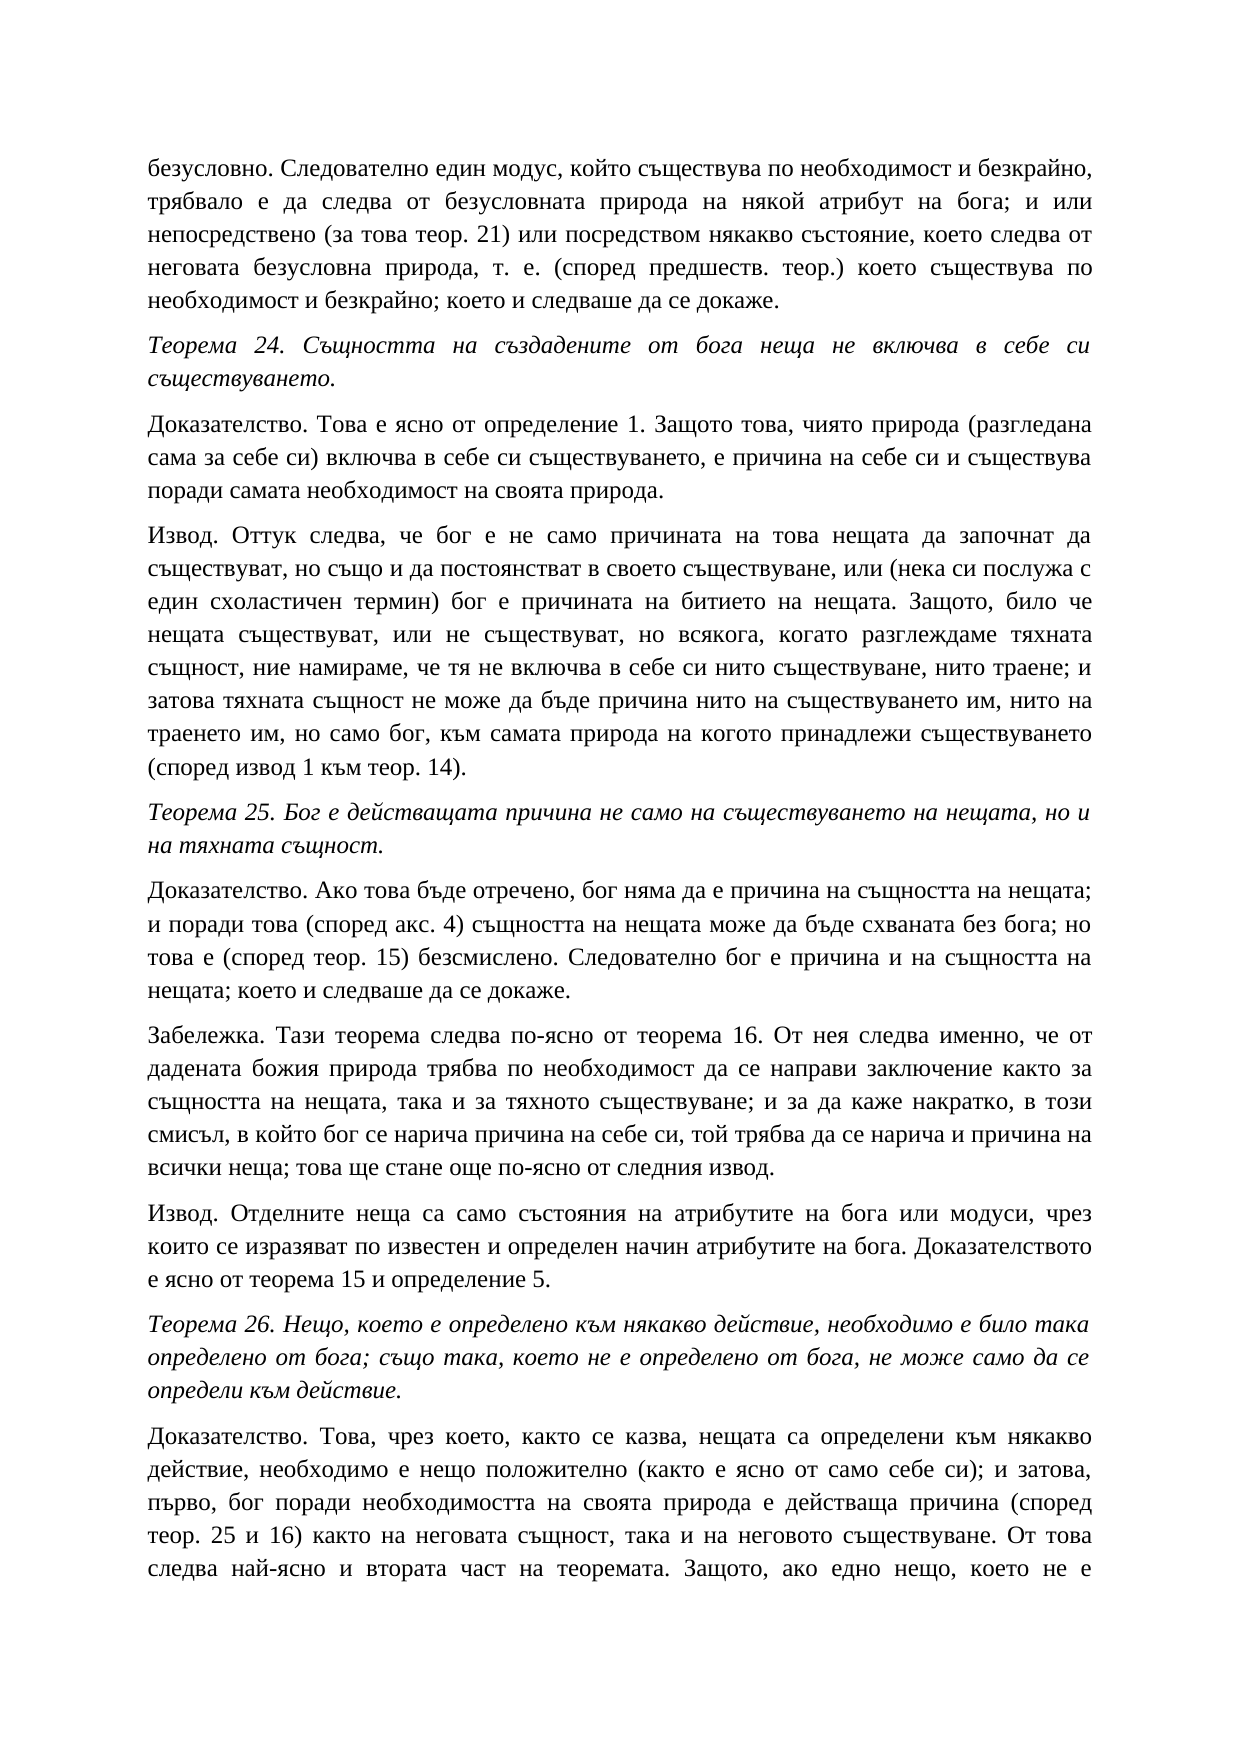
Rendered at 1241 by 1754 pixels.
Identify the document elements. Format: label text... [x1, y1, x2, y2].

text Доказателство. Ако това бъде отречено, бог няма да е причина на същността на нещата; и поради това (според акс. 4) същността на нещата може да бъде схваната без бога; но това е (според теор. 15) безсмислено. Следователно бог е причина и на същността на нещата; което и следваше да се докаже. [147, 876, 1093, 1003]
text Теорема 25. Бог е действащата причина не само на съществуването на нещата, но и на тяхната същност. [147, 797, 1093, 859]
text Доказателство. Това е ясно от определение 1. Защото това, чиято природа (разгледана сама за себе си) включва в себе си съществуването, е причина на себе си и съществува поради самата необходимост на своята природа. [147, 409, 1093, 504]
text Извод. Оттук следва, че бог е не само причината на това нещата да започнат да съществуват, но също и да постоянстват в своето съществуване, или (нека си послужа с един схоластичен термин) бог е причината на битието на нещата. Защото, било че нещата съществуват, или не съществуват, но всякога, когато разглеждаме тяхната същност, ние намираме, че тя не включва в себе си нито съществуване, нито траене; и затова тяхната същност не може да бъде причина нито на съществуването им, нито на траенето им, но само бог, към самата природа на когото принадлежи съществуването (според извод 1 към теор. 14). [147, 520, 1093, 780]
text Теорема 26. Нещо, което е определено към някакво действие, необходимо е било така определено от бога; също така, което не е определено от бога, не може само да се определи към действие. [147, 1309, 1093, 1404]
text Извод. Отделните неща са само състояния на атрибутите на бога или модуси, чрез които се изразяват по известен и определен начин атрибутите на бога. Доказателството е ясно от теорема 15 и определение 5. [147, 1198, 1093, 1293]
text Теорема 24. Същността на създадените от бога неща не включва в себе си съществуването. [147, 330, 1093, 392]
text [147, 1421, 1093, 1582]
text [147, 153, 1093, 313]
text Забележка. Тази теорема следва по-ясно от теорема 16. От нея следва именно, че от дадената божия природа трябва по необходимост да се направи заключение както за същността на нещата, така и за тяхното съществуване; и за да каже накратко, в този смисъл, в който бог се нарича причина на себе си, той трябва да се нарича и причина на всички неща; това ще стане още по-ясно от следния извод. [147, 1020, 1093, 1181]
